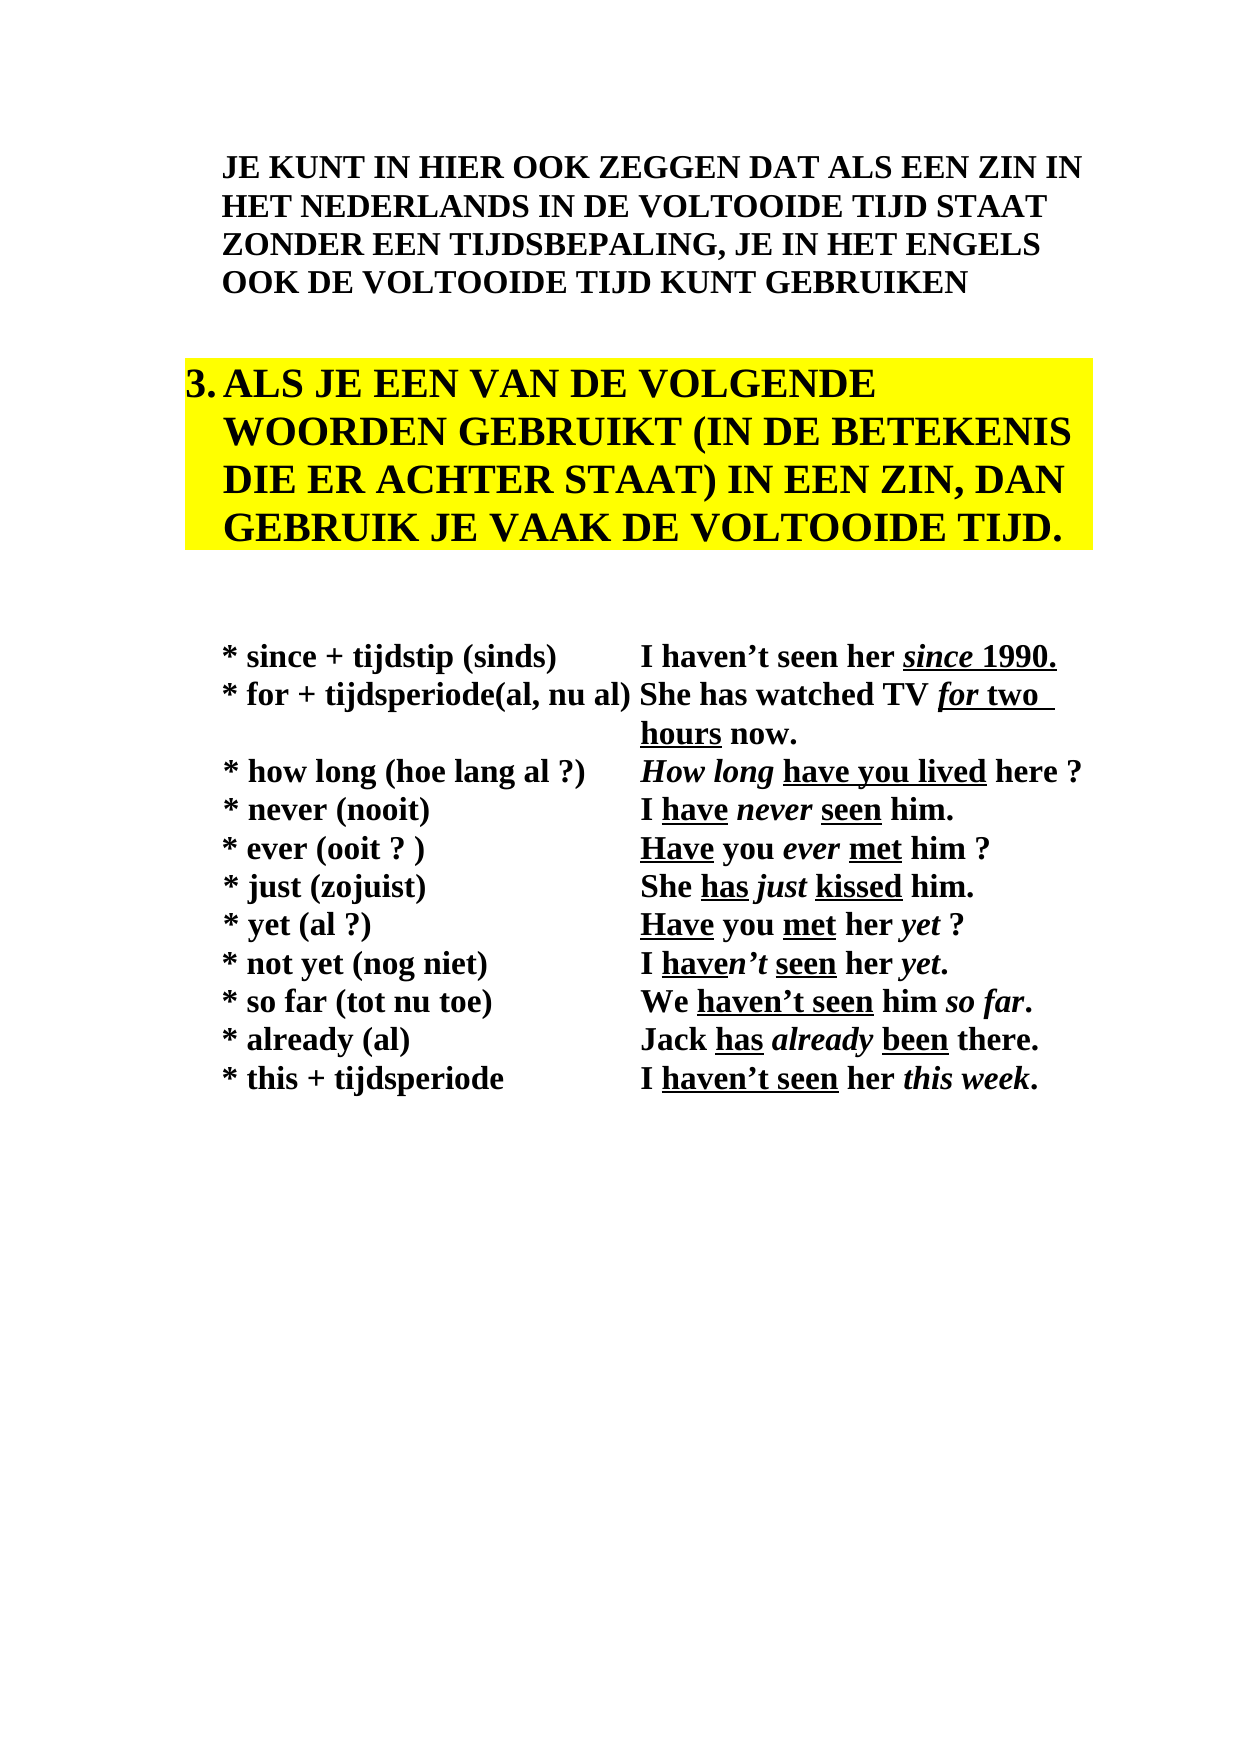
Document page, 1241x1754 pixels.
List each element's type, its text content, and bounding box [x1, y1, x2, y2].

text * so far (tot nu toe) We haven’t seen him so far. [148, 981, 1093, 1020]
text * this + tijdsperiode I haven’t seen her this week. [148, 1058, 1093, 1096]
text * just (zojuist) She has just kissed him. [148, 866, 1093, 905]
text * since + tijdstip (sinds) I haven’t seen her since 1990. [221, 636, 1093, 675]
text * for + tijdsperiode(al, nu al) She has watched TV for two [221, 675, 1093, 713]
text * how long (hoe lang al ?) How long have you lived here ? [148, 751, 1093, 790]
text * never (nooit) I have never seen him. [148, 790, 1093, 828]
text JE KUNT IN HIER OOK ZEGGEN DAT ALS EEN ZIN IN HET NEDERLANDS IN DE VOLTOOIDE TIJD STAAT ZONDER EEN TIJDSBEPALING, JE IN HET ENGELS OOK DE VOLTOOIDE TIJD KUNT GEBRUIKEN [221, 148, 1093, 301]
text * yet (al ?) Have you met her yet ? [148, 905, 1093, 943]
list ALS JE EEN VAN DE VOLGENDE WOORDEN GEBRUIKT (IN DE BETEKENIS DIE ER ACHTER STAAT) IN EEN ZIN, DAN GEBRUIK JE VAAK DE VOLTOOIDE TIJD. [185, 358, 1093, 550]
text * already (al) Jack has already been there. [148, 1020, 1093, 1058]
text * ever (ooit ? ) Have you ever met him ? [148, 828, 1093, 866]
text hours now. [516, 713, 1093, 751]
text * not yet (nog niet) I haven’t seen her yet. [148, 943, 1093, 981]
